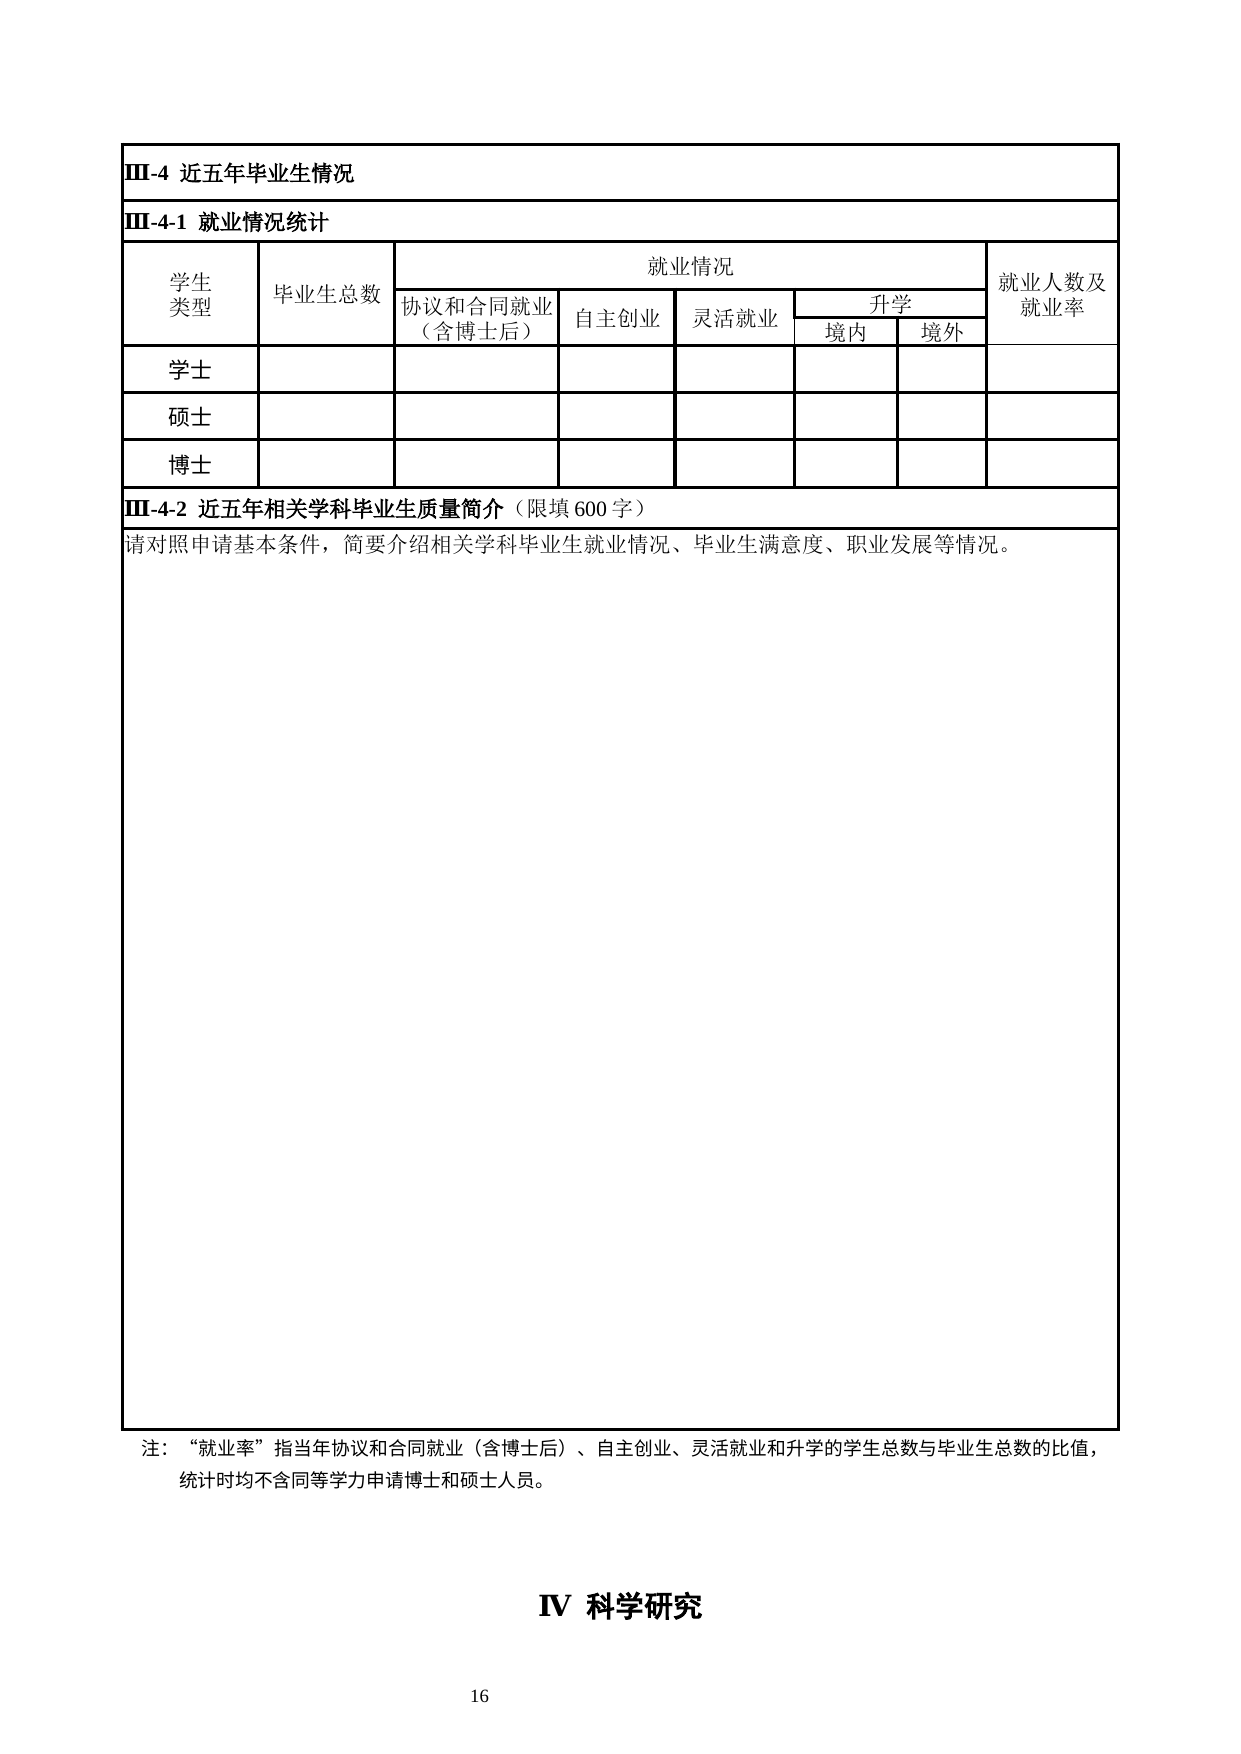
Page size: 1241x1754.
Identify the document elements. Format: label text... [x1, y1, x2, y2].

table_cell 协议和合同就业（含博士后） [396, 291, 557, 344]
table_cell 毕业生总数 [260, 243, 393, 344]
table_cell [796, 441, 896, 486]
table_cell [260, 441, 393, 486]
table_cell 就业人数及就业率 [988, 243, 1117, 344]
table_cell [988, 345, 1117, 391]
table_cell Ⅲ-4-2 近五年相关学科毕业生质量简介（限填600字） [124, 489, 1117, 527]
table_cell [796, 347, 896, 391]
text 注：“就业率”指当年协议和合同就业（含博士后）、自主创业、灵活就业和升学的学生总数与毕业生总数的比值，统计时均不含同等学力申请博士和硕士人员。 [141, 1431, 1110, 1493]
table_cell [396, 441, 557, 486]
table_cell 升学 [796, 291, 985, 316]
table_cell 灵活就业 [677, 291, 794, 344]
table_cell [396, 394, 557, 438]
table_cell [677, 394, 793, 438]
table_cell [899, 394, 985, 438]
table_header Ⅲ-4 近五年毕业生情况 [124, 146, 1117, 199]
table_cell 博士 [124, 441, 257, 486]
table_cell 硕士 [124, 394, 257, 438]
table_cell 学士 [124, 347, 257, 391]
table_cell [899, 441, 985, 486]
table_cell [899, 347, 985, 391]
table_cell 自主创业 [560, 291, 673, 344]
table_cell [988, 441, 1117, 486]
table_cell [988, 394, 1117, 438]
table_cell [260, 347, 393, 391]
table_cell [260, 394, 393, 438]
table_cell [560, 441, 673, 486]
table_cell 学生 类型 [124, 243, 257, 344]
table_cell 境外 [899, 319, 985, 344]
table_cell [560, 394, 673, 438]
table_cell 请对照申请基本条件，简要介绍相关学科毕业生就业情况、毕业生满意度、职业发展等情况。 [124, 530, 1117, 1428]
table_cell [677, 347, 793, 391]
table_cell 境内 [795, 319, 896, 344]
table_cell Ⅲ-4-1 就业情况统计 [124, 202, 1117, 240]
table_cell 就业情况 [396, 243, 985, 287]
table_cell [677, 441, 793, 486]
text Ⅳ 科学研究 [130, 1587, 1110, 1622]
table_cell [796, 394, 896, 438]
table_cell [560, 347, 673, 391]
table_cell [396, 347, 557, 391]
